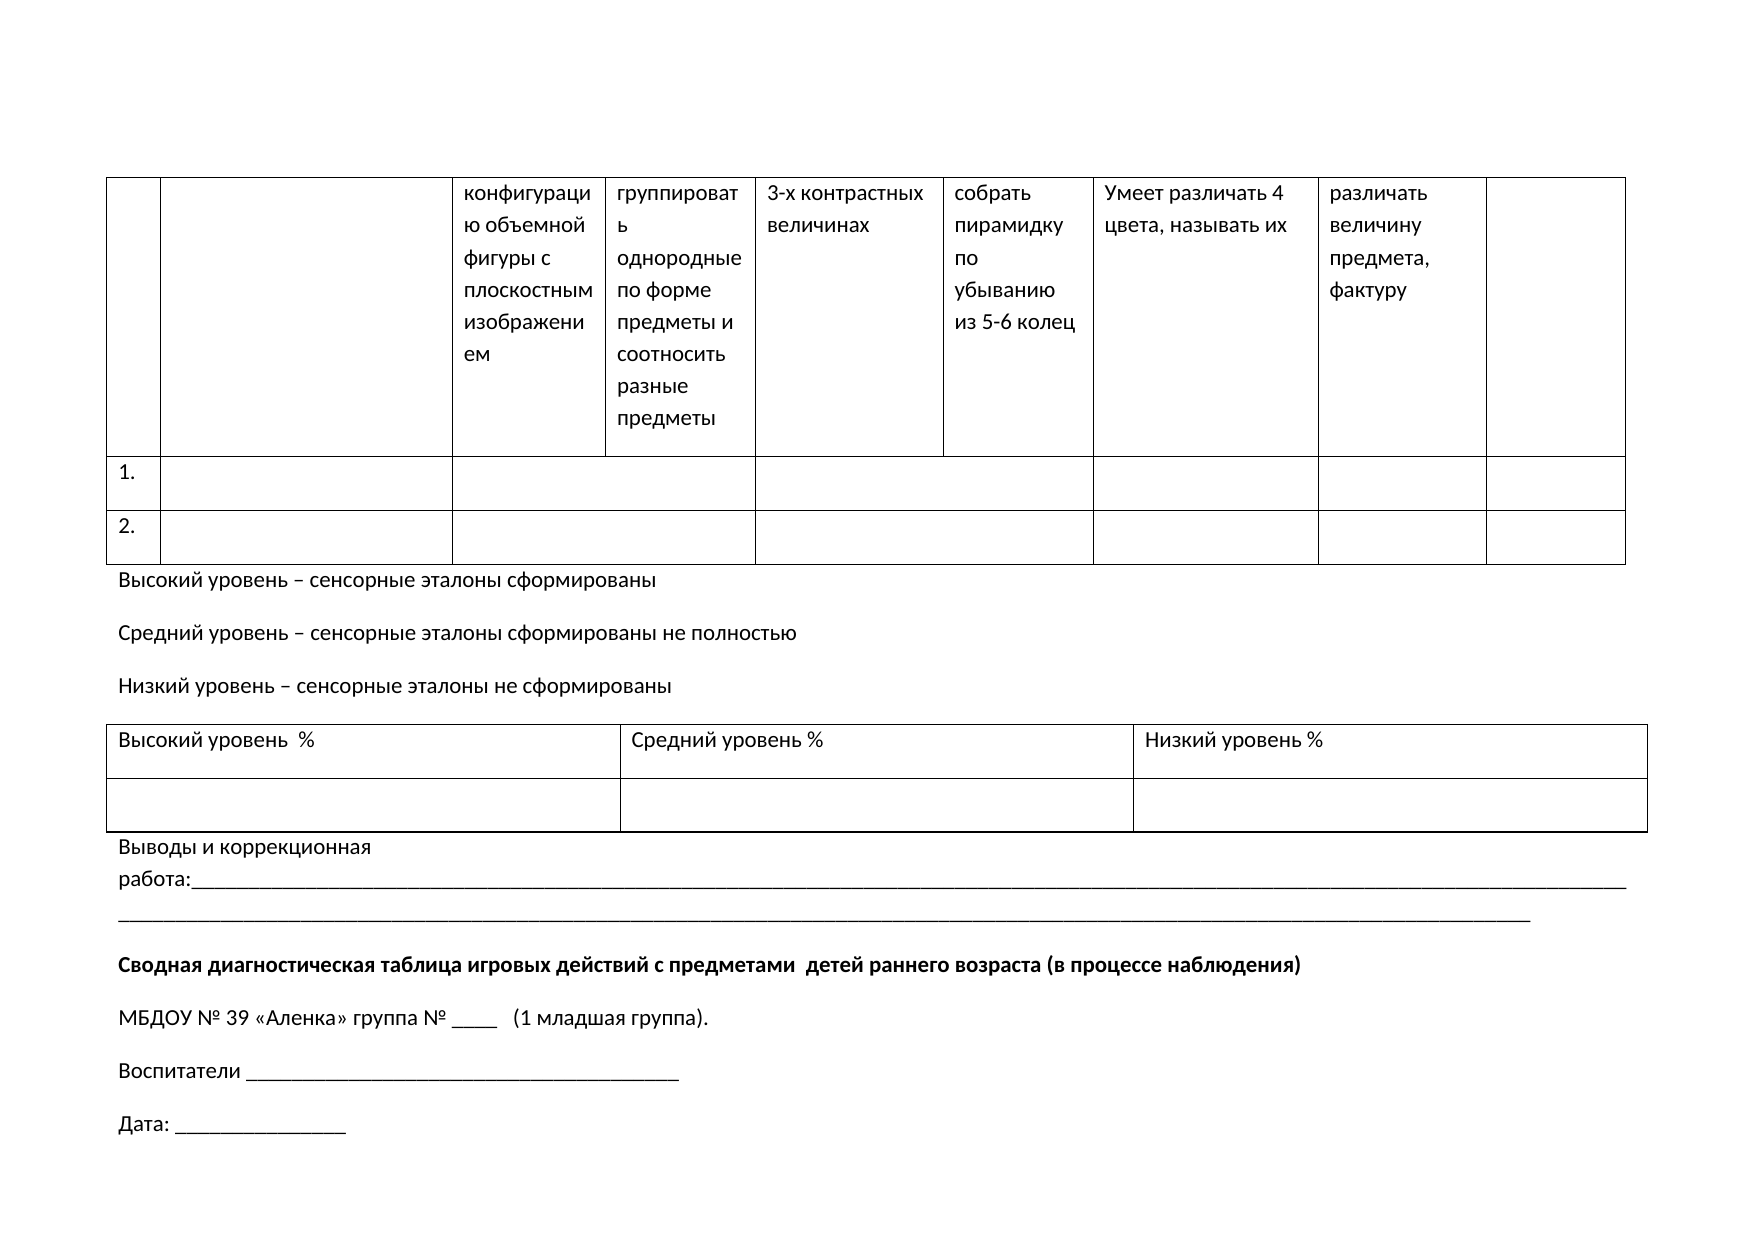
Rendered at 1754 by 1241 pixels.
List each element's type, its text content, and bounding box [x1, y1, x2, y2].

table_cell [1134, 779, 1647, 831]
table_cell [1319, 178, 1486, 456]
text Воспитатели ______________________________________ [118, 1056, 1636, 1084]
table_cell [621, 779, 1133, 831]
table_cell [107, 178, 160, 456]
table_cell 2. [107, 511, 160, 564]
text Высокий уровень – сенсорные эталоны сформированы [118, 565, 1636, 593]
text МБДОУ № 39 «Аленка» группа № ____ (1 младшая группа). [118, 1003, 1636, 1031]
table_cell [161, 457, 452, 510]
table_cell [453, 178, 605, 456]
table_cell [1319, 511, 1486, 564]
table_cell 1. [107, 457, 160, 510]
table_header Средний уровень % [621, 725, 1133, 778]
table_cell [1487, 457, 1625, 510]
text Сводная диагностическая таблица игровых действий с предметами детей раннего возраста (в процессе наблюдения) [118, 950, 1636, 978]
table_cell [1094, 457, 1318, 510]
text Дата: _______________ [118, 1109, 1636, 1137]
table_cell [606, 178, 755, 456]
text Средний уровень – сенсорные эталоны сформированы не полностью [118, 618, 1636, 646]
text Низкий уровень – сенсорные эталоны не сформированы [118, 671, 1636, 699]
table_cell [756, 178, 943, 456]
table_header Низкий уровень % [1134, 725, 1647, 778]
table_cell [453, 511, 755, 564]
text Выводы и коррекционная работа:__________________________________________________________________________________________________________________________________________________________________________________________________________________________________________________________ [118, 833, 1636, 925]
table_cell [1487, 511, 1625, 564]
table_header Высокий уровень % [107, 725, 620, 778]
table_cell [756, 457, 1093, 510]
table_cell [1487, 178, 1625, 456]
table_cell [1094, 178, 1318, 456]
table_cell [756, 511, 1093, 564]
table_cell [453, 457, 755, 510]
table_cell [161, 178, 452, 456]
table_cell [1319, 457, 1486, 510]
table_cell [1094, 511, 1318, 564]
table_cell [161, 511, 452, 564]
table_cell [944, 178, 1093, 456]
table_cell [107, 779, 620, 831]
